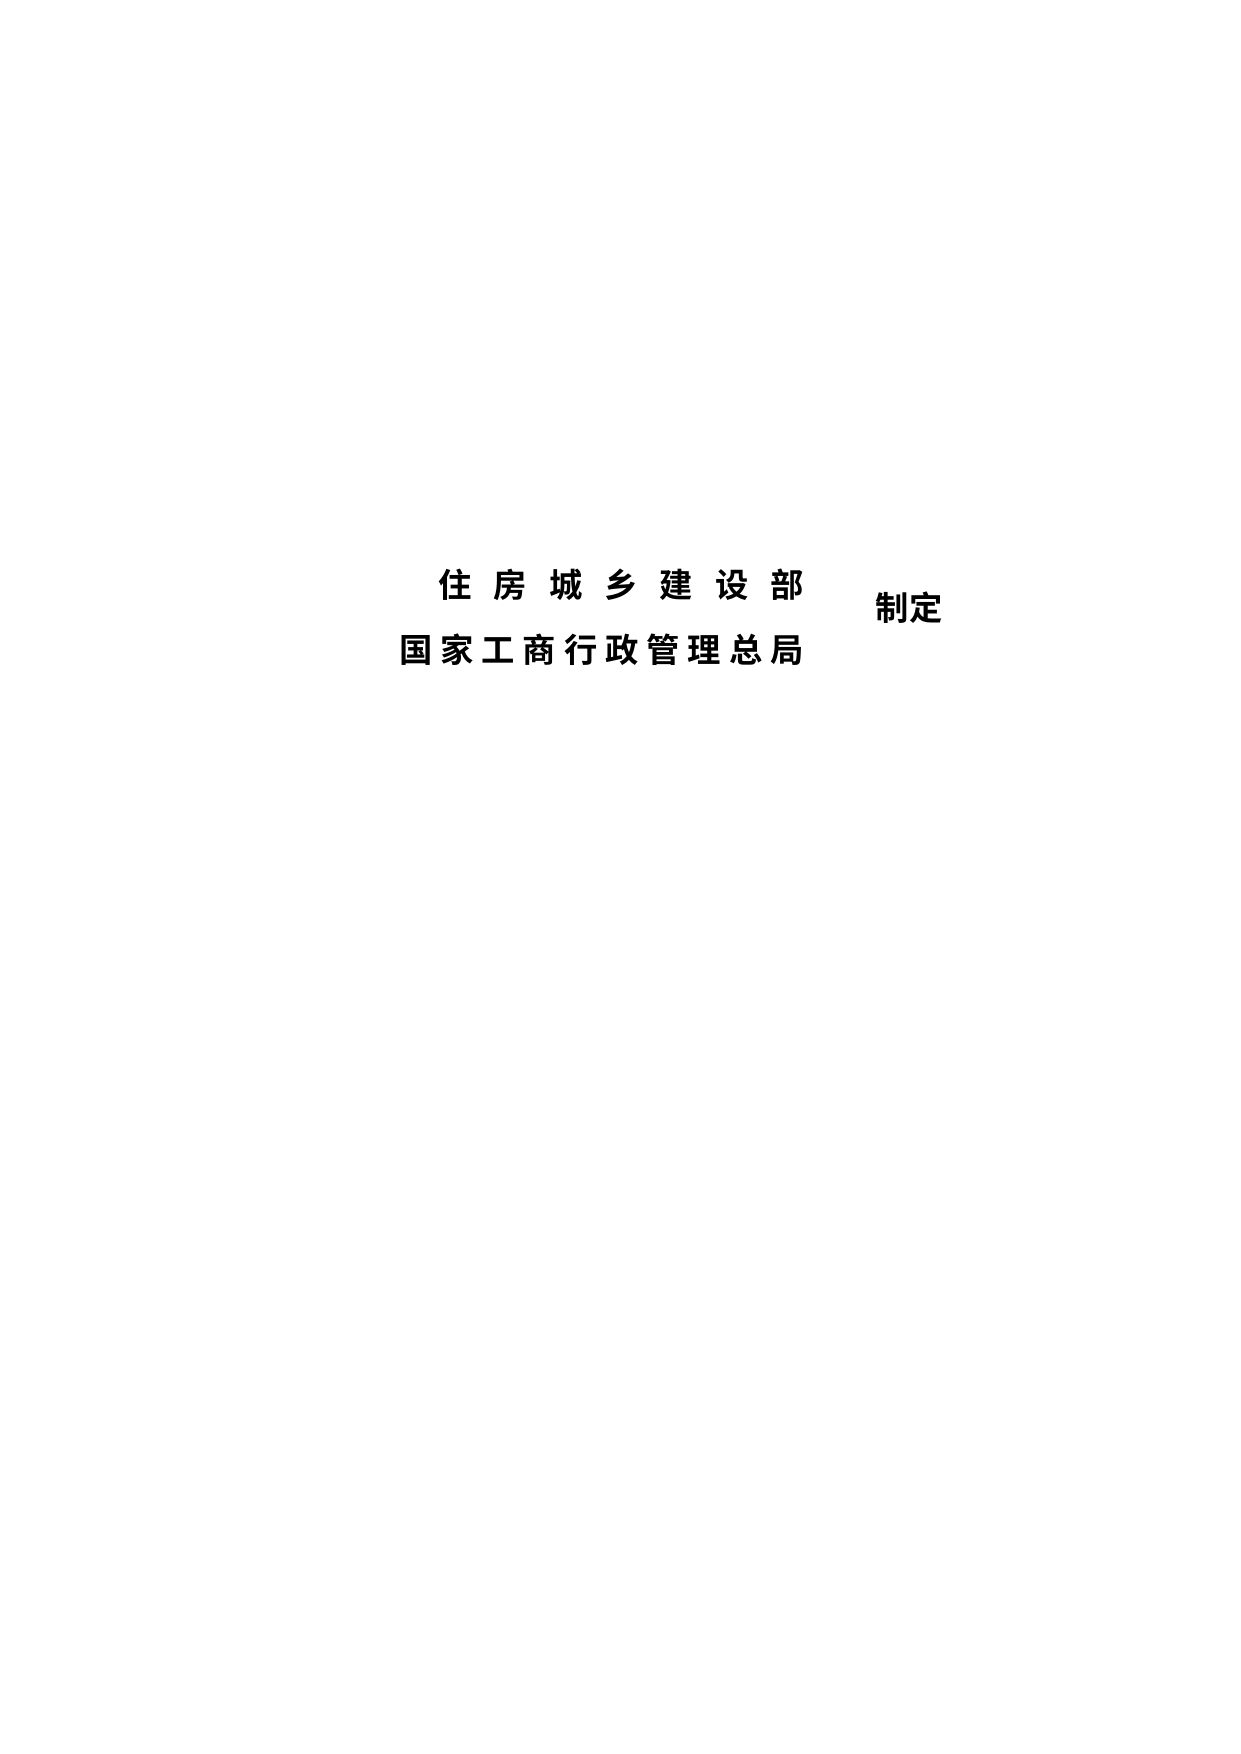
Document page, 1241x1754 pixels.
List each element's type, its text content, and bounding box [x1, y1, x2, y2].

text 住房城乡建设部 [112, 550, 804, 615]
text 国家工商行政管理总局 [112, 615, 804, 680]
